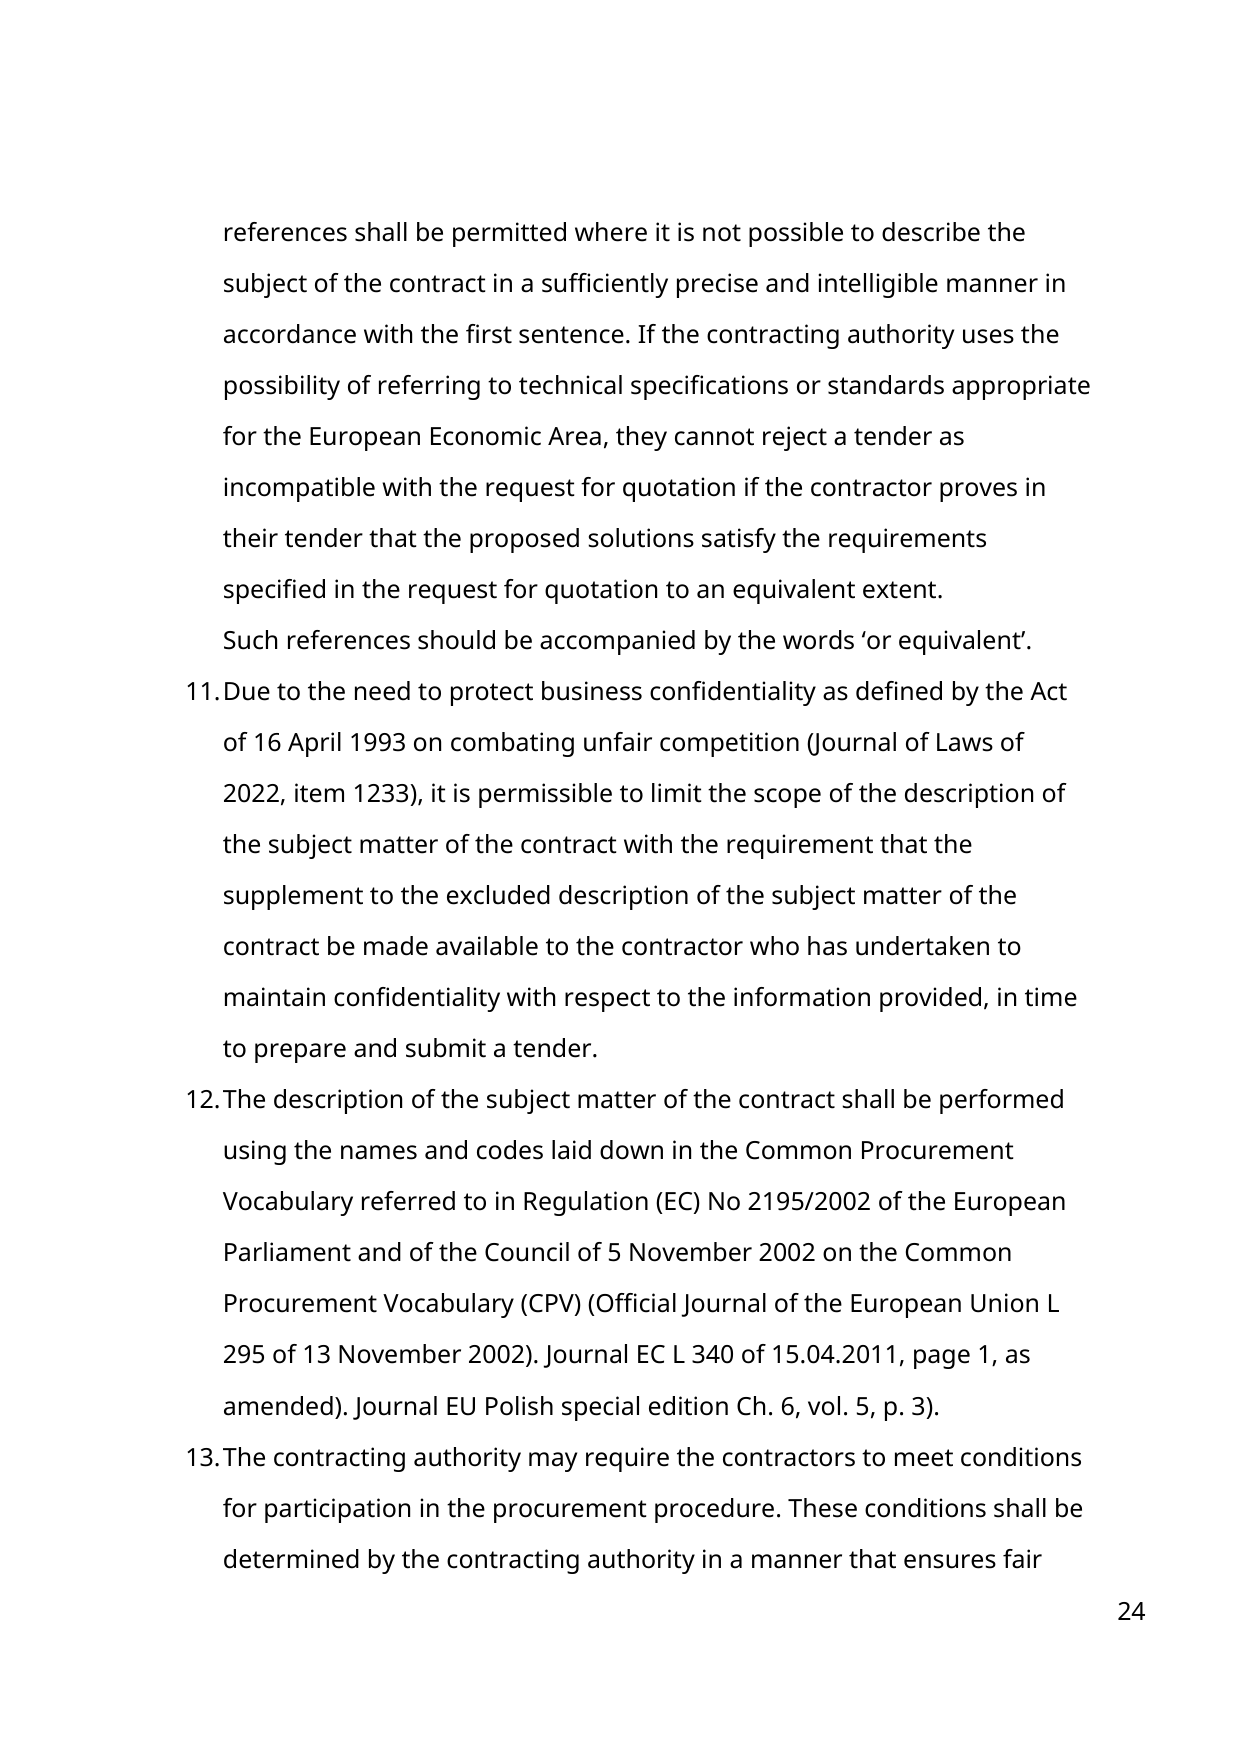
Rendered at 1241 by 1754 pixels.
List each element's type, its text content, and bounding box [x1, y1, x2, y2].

list Due to the need to protect business confidentiality as defined by the Act of 16 April 1993 on combating unfair competition (Journal of Laws of 2022, item 1233), it is permissible to limit the scope of the description of the subject matter of the contract with the requirement that the supplement to the excluded description of the subject matter of the contract be made available to the contractor who has undertaken to maintain confidentiality with respect to the information provided, in time to prepare and submit a tender. [185, 674, 1094, 1065]
list The description of the subject matter of the contract shall be performed using the names and codes laid down in the Common Procurement Vocabulary referred to in Regulation (EC) No 2195/2002 of the European Parliament and of the Council of 5 November 2002 on the Common Procurement Vocabulary (CPV) (Official Journal of the European Union L 295 of 13 November 2002). Journal EC L 340 of 15.04.2011, page 1, as amended). Journal EU Polish special edition Ch. 6, vol. 5, p. 3). [185, 1082, 1094, 1422]
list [185, 214, 1094, 606]
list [185, 1439, 1094, 1575]
list Such references should be accompanied by the words ‘or equivalent’. [223, 623, 1094, 657]
